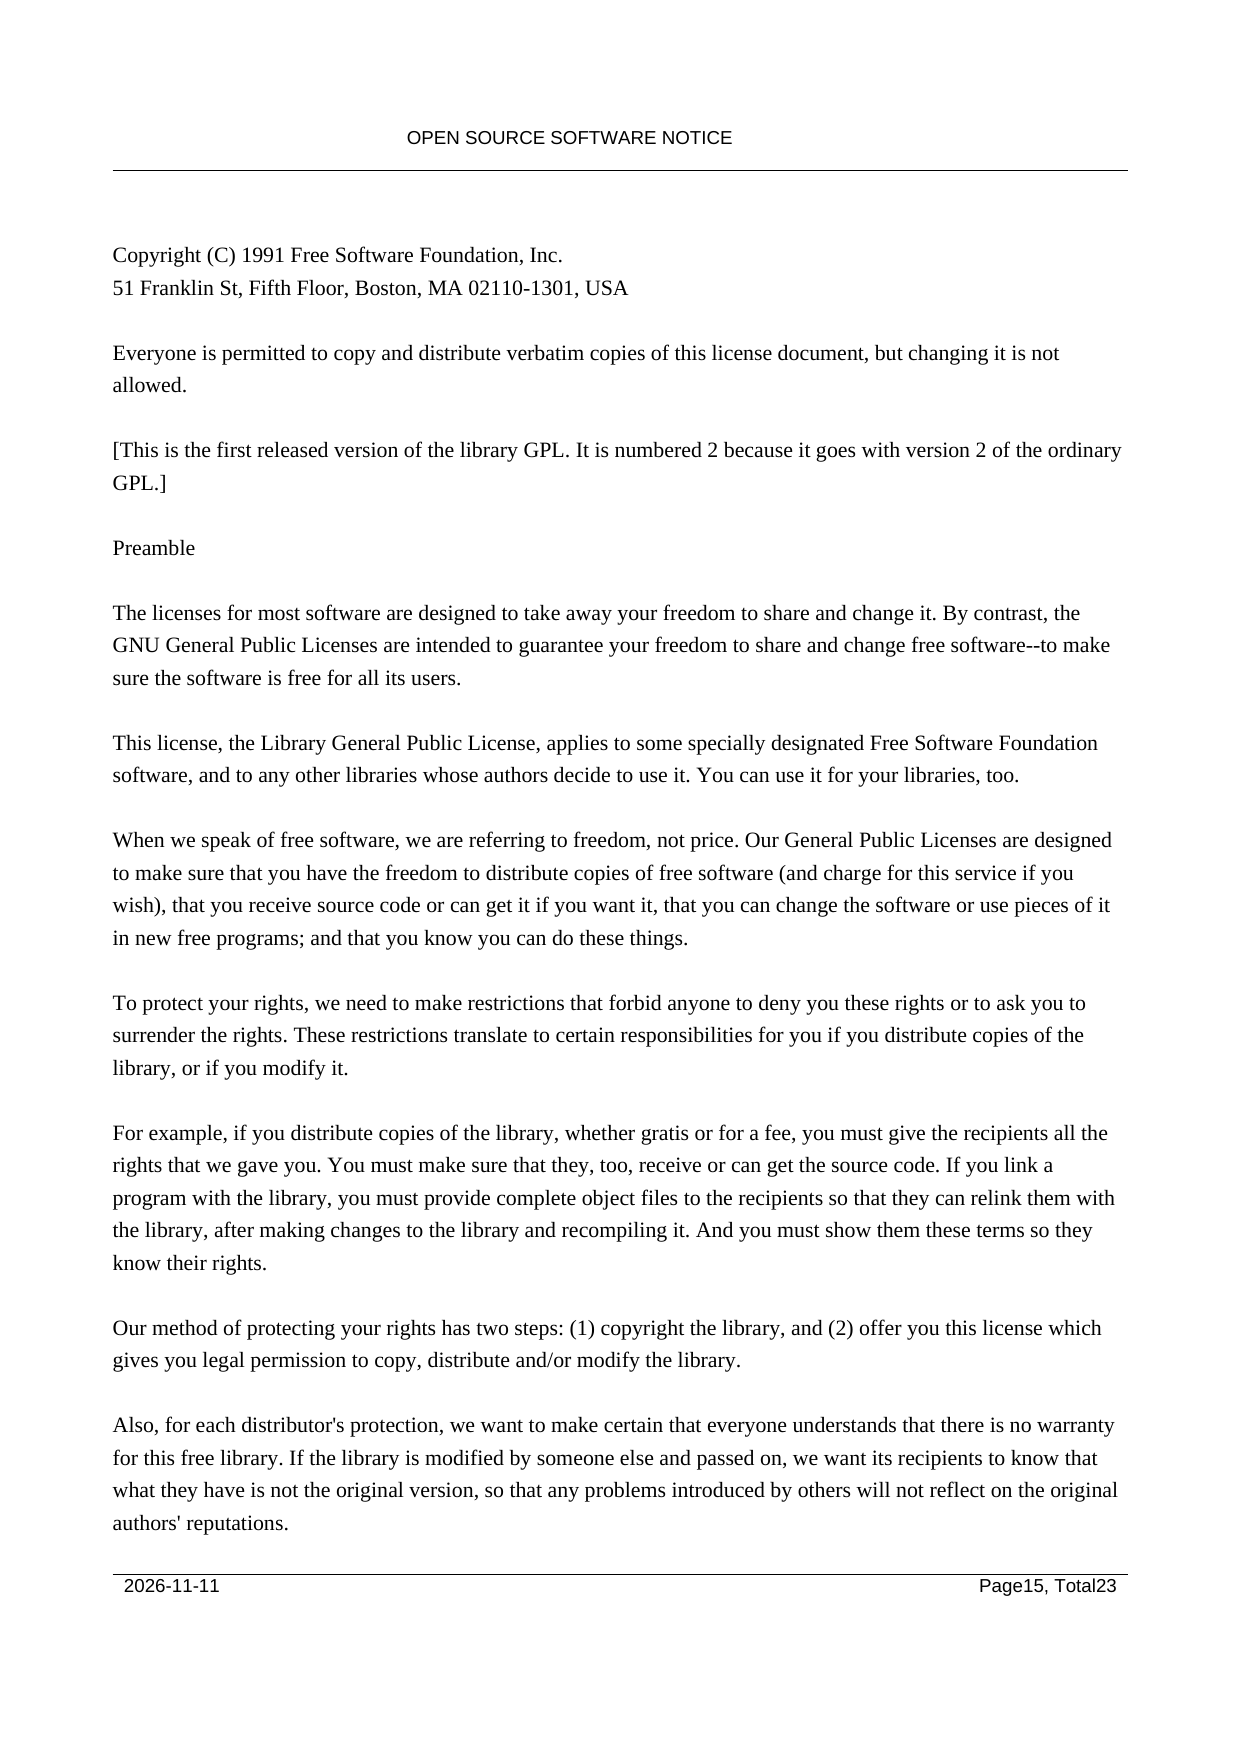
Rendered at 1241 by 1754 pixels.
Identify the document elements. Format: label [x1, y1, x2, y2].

text [112, 206, 1128, 1539]
